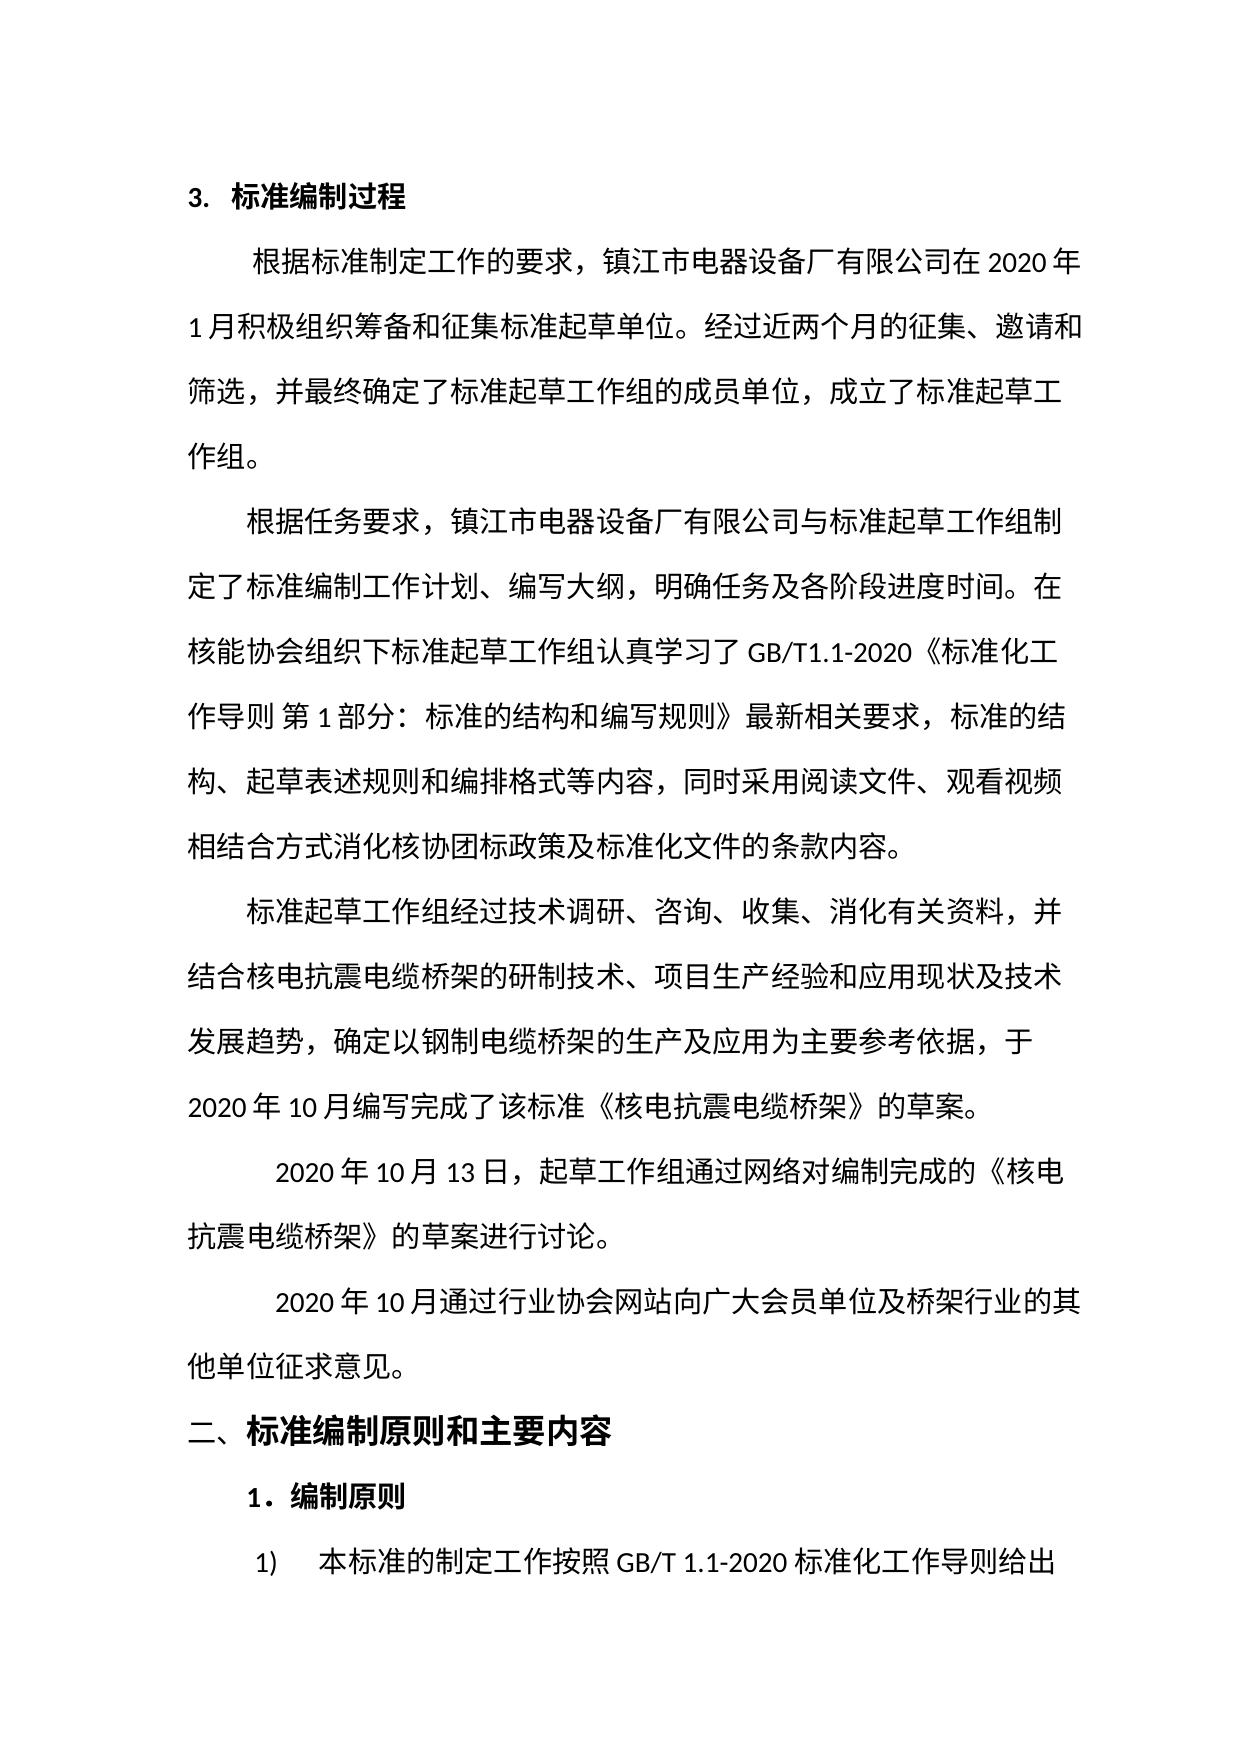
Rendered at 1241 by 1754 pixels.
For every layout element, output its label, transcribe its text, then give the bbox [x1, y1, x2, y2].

list 根据任务要求，镇江市电器设备厂有限公司与标准起草工作组制定了标准编制工作计划、编写大纲，明确任务及各阶段进度时间。在核能协会组织下标准起草工作组认真学习了GB/T1.1-2020《标准化工作导则 第1部分：标准的结构和编写规则》最新相关要求，标准的结构、起草表述规则和编排格式等内容，同时采用阅读文件、观看视频相结合方式消化核协团标政策及标准化文件的条款内容。 [187, 487, 1085, 877]
list 标准编制过程 [187, 162, 1085, 227]
list 编制原则 [187, 1462, 1085, 1527]
list 根据标准制定工作的要求，镇江市电器设备厂有限公司在2020年1月积极组织筹备和征集标准起草单位。经过近两个月的征集、邀请和筛选，并最终确定了标准起草工作组的成员单位，成立了标准起草工作组。 [187, 227, 1085, 487]
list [253, 1527, 1085, 1592]
list 2020年10月通过行业协会网站向广大会员单位及桥架行业的其他单位征求意见。 [187, 1267, 1085, 1397]
list 标准起草工作组经过技术调研、咨询、收集、消化有关资料，并结合核电抗震电缆桥架的研制技术、项目生产经验和应用现状及技术发展趋势，确定以钢制电缆桥架的生产及应用为主要参考依据，于2020年10月编写完成了该标准《核电抗震电缆桥架》的草案。 [187, 877, 1085, 1137]
list 2020年10月13日，起草工作组通过网络对编制完成的《核电抗震电缆桥架》的草案进行讨论。 [187, 1137, 1085, 1267]
list 标准编制原则和主要内容 [187, 1397, 1085, 1462]
